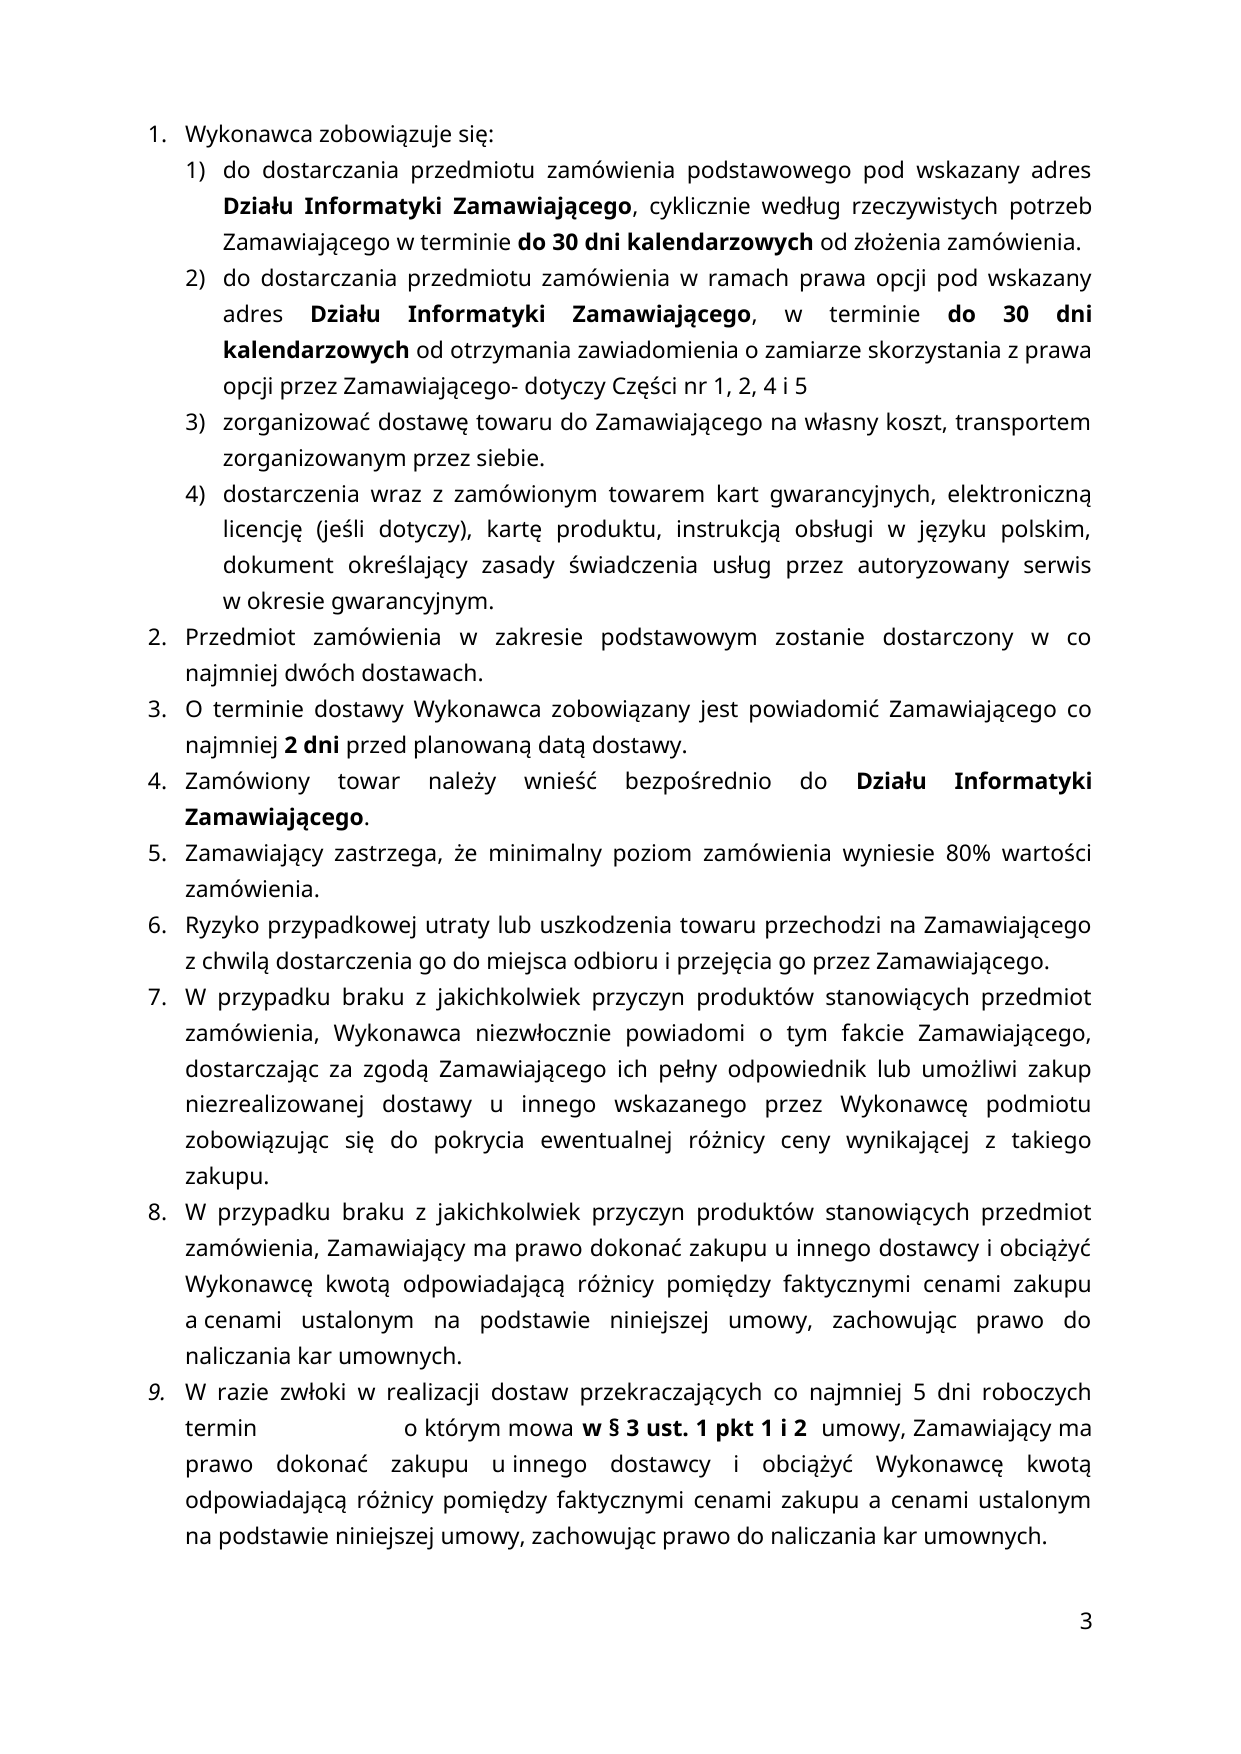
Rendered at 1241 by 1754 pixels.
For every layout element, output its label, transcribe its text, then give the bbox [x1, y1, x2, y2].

list W razie zwłoki w realizacji dostaw przekraczających co najmniej 5 dni roboczych termin o którym mowa w § 3 ust. 1 pkt 1 i 2 umowy, Zamawiający ma prawo dokonać zakupu u innego dostawcy i obciążyć Wykonawcę kwotą odpowiadającą różnicy pomiędzy faktycznymi cenami zakupu a cenami ustalonym na podstawie niniejszej umowy, zachowując prawo do naliczania kar umownych. [148, 1376, 1092, 1551]
list do dostarczania przedmiotu zamówienia w ramach prawa opcji pod wskazany adres Działu Informatyki Zamawiającego, w terminie do 30 dni kalendarzowych od otrzymania zawiadomienia o zamiarze skorzystania z prawa opcji przez Zamawiającego- dotyczy Części nr 1, 2, 4 i 5 [185, 262, 1092, 401]
list W przypadku braku z jakichkolwiek przyczyn produktów stanowiących przedmiot zamówienia, Zamawiający ma prawo dokonać zakupu u innego dostawcy i obciążyć Wykonawcę kwotą odpowiadającą różnicy pomiędzy faktycznymi cenami zakupu a cenami ustalonym na podstawie niniejszej umowy, zachowując prawo do naliczania kar umownych. [148, 1196, 1092, 1371]
list W przypadku braku z jakichkolwiek przyczyn produktów stanowiących przedmiot zamówienia, Wykonawca niezwłocznie powiadomi o tym fakcie Zamawiającego, dostarczając za zgodą Zamawiającego ich pełny odpowiednik lub umożliwi zakup niezrealizowanej dostawy u innego wskazanego przez Wykonawcę podmiotu zobowiązując się do pokrycia ewentualnej różnicy ceny wynikającej z takiego zakupu. [148, 981, 1092, 1192]
list O terminie dostawy Wykonawca zobowiązany jest powiadomić Zamawiającego co najmniej 2 dni przed planowaną datą dostawy. [148, 693, 1092, 760]
list Wykonawca zobowiązuje się: [148, 118, 1092, 149]
list Zamawiający zastrzega, że minimalny poziom zamówienia wyniesie 80% wartości zamówienia. [148, 837, 1092, 904]
list dostarczenia wraz z zamówionym towarem kart gwarancyjnych, elektroniczną licencję (jeśli dotyczy), kartę produktu, instrukcją obsługi w języku polskim, dokument określający zasady świadczenia usług przez autoryzowany serwis w okresie gwarancyjnym. [185, 477, 1092, 617]
list Ryzyko przypadkowej utraty lub uszkodzenia towaru przechodzi na Zamawiającego z chwilą dostarczenia go do miejsca odbioru i przejęcia go przez Zamawiającego. [148, 909, 1092, 976]
list Przedmiot zamówienia w zakresie podstawowym zostanie dostarczony w co najmniej dwóch dostawach. [148, 621, 1092, 688]
list zorganizować dostawę towaru do Zamawiającego na własny koszt, transportem zorganizowanym przez siebie. [185, 406, 1092, 473]
list Zamówiony towar należy wnieść bezpośrednio do Działu Informatyki Zamawiającego. [148, 765, 1092, 832]
list do dostarczania przedmiotu zamówienia podstawowego pod wskazany adres Działu Informatyki Zamawiającego, cyklicznie według rzeczywistych potrzeb Zamawiającego w terminie do 30 dni kalendarzowych od złożenia zamówienia. [185, 154, 1092, 257]
